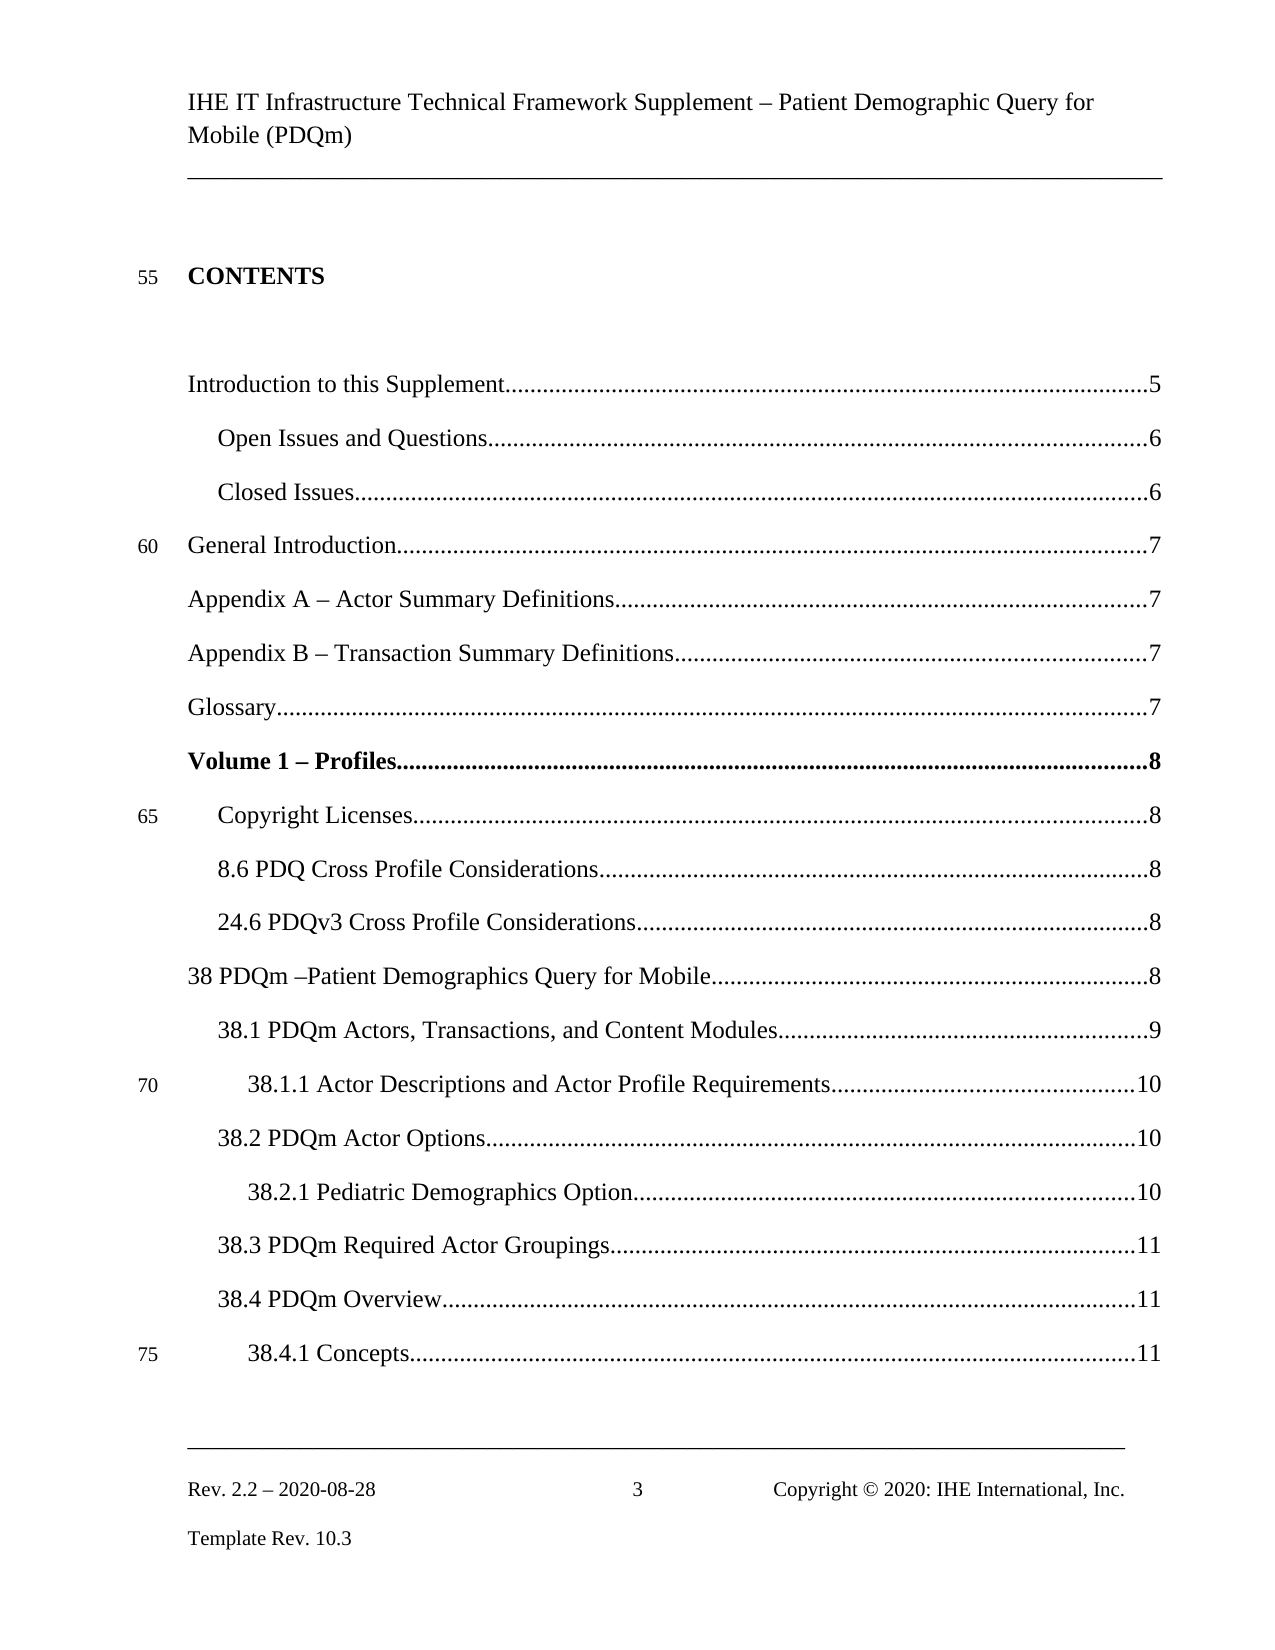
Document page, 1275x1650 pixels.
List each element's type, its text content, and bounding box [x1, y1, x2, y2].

text 38.2.1 Pediatric Demographics Option 10 [247, 1177, 1162, 1206]
text 38.1.1 Actor Descriptions and Actor Profile Requirements 10 [247, 1069, 1162, 1098]
text 38.1 PDQm Actors, Transactions, and Content Modules 9 [217, 1015, 1162, 1044]
text Introduction to this Supplement 5 [187, 369, 1162, 398]
text Closed Issues 6 [217, 477, 1162, 505]
text 38.4.1 Concepts 11 [247, 1338, 1162, 1367]
text Glossary 7 [187, 692, 1162, 721]
text 38.4 PDQm Overview 11 [217, 1284, 1162, 1313]
text Copyright Licenses 8 [217, 800, 1162, 828]
text Appendix A – Actor Summary Definitions 7 [187, 584, 1162, 613]
text 38.2 PDQm Actor Options 10 [217, 1123, 1162, 1152]
text Volume 1 – Profiles 8 [187, 746, 1162, 775]
text 38 PDQm –Patient Demographics Query for Mobile 8 [187, 961, 1162, 990]
text 38.3 PDQm Required Actor Groupings 11 [217, 1231, 1162, 1259]
text General Introduction 7 [187, 531, 1162, 559]
text Open Issues and Questions 6 [217, 423, 1162, 452]
subtitle CONTENTS [187, 261, 1162, 290]
text 24.6 PDQv3 Cross Profile Considerations 8 [217, 907, 1162, 936]
text 8.6 PDQ Cross Profile Considerations 8 [217, 854, 1162, 882]
text Appendix B – Transaction Summary Definitions 7 [187, 638, 1162, 667]
